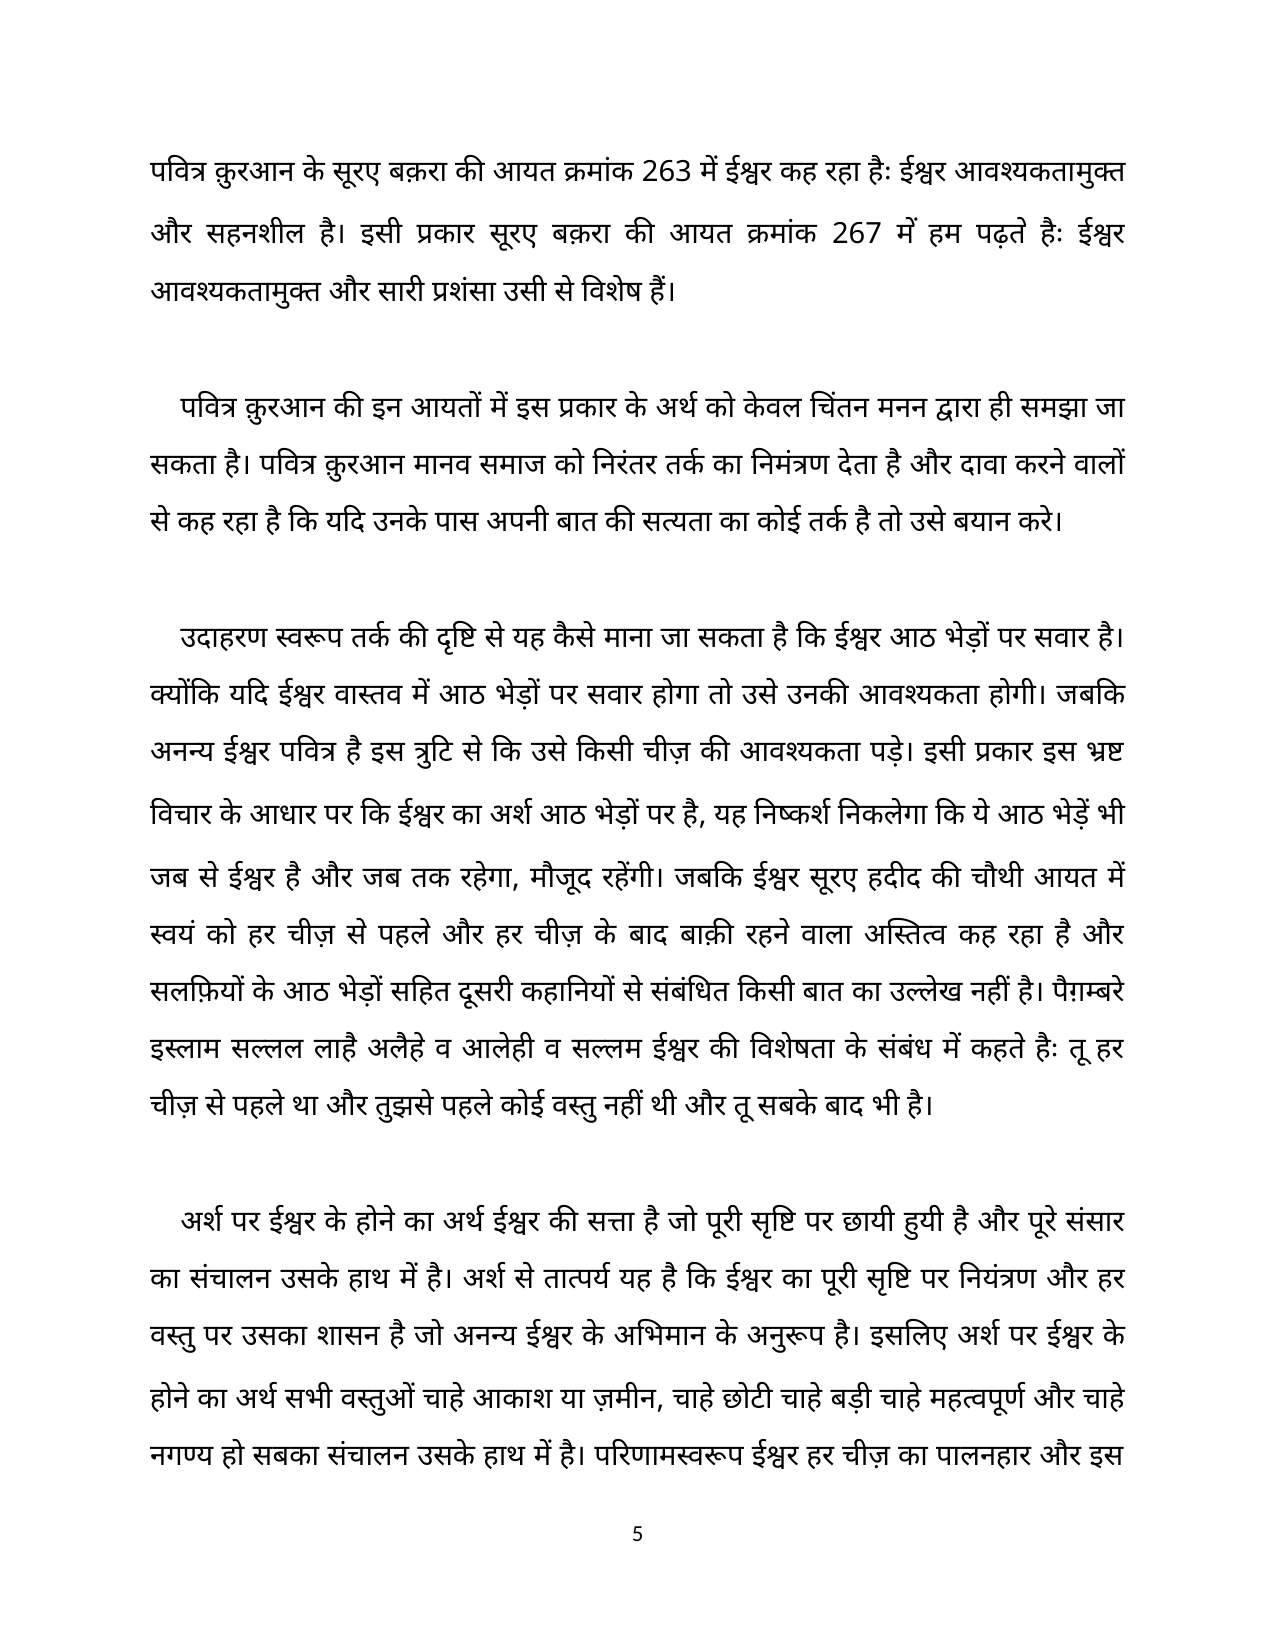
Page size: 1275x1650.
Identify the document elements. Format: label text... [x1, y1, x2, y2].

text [150, 150, 1125, 313]
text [150, 1206, 1125, 1477]
text उदाहरण स्वरूप तर्क की दृष्टि से यह कैसे माना जा सकता है कि ईश्वर आठ भेड़ों पर सवार है। क्योंकि यदि ईश्वर वास्तव में आठ भेड़ों पर सवार होगा तो उसे उनकी आवश्यकता होगी। जबकि अनन्य ईश्वर पवित्र है इस त्रुटि से कि उसे किसी चीज़ की आवश्यकता पड़े। इसी प्रकार इस भ्रष्ट विचार के आधार पर कि ईश्वर का अर्श आठ भेड़ों पर है, यह निष्कर्श निकलेगा कि ये आठ भेड़ें भी जब से ईश्वर है और जब तक रहेगा, मौजूद रहेंगी। जबकि ईश्वर सूरए हदीद की चौथी आयत में स्वयं को हर चीज़ से पहले और हर चीज़ के बाद बाक़ी रहने वाला अस्तित्व कह रहा है और सलफ़ियों के आठ भेड़ों सहित दूसरी कहानियों से संबंधित किसी बात का उल्लेख नहीं है। पैग़म्बरे इस्लाम सल्लल लाहै अलैहे व आलेही व सल्लम ईश्वर की विशेषता के संबंध में कहते हैः तू हर चीज़ से पहले था और तुझसे पहले कोई वस्तु नहीं थी और तू सबके बाद भी है। [150, 622, 1125, 1127]
text पवित्र क़ुरआन की इन आयतों में इस प्रकार के अर्थ को केवल चिंतन मनन द्वारा ही समझा जा सकता है। पवित्र क़ुरआन मानव समाज को निरंतर तर्क का निमंत्रण देता है और दावा करने वालों से कह रहा है कि यदि उनके पास अपनी बात की सत्यता का कोई तर्क है तो उसे बयान करे। [150, 391, 1125, 543]
